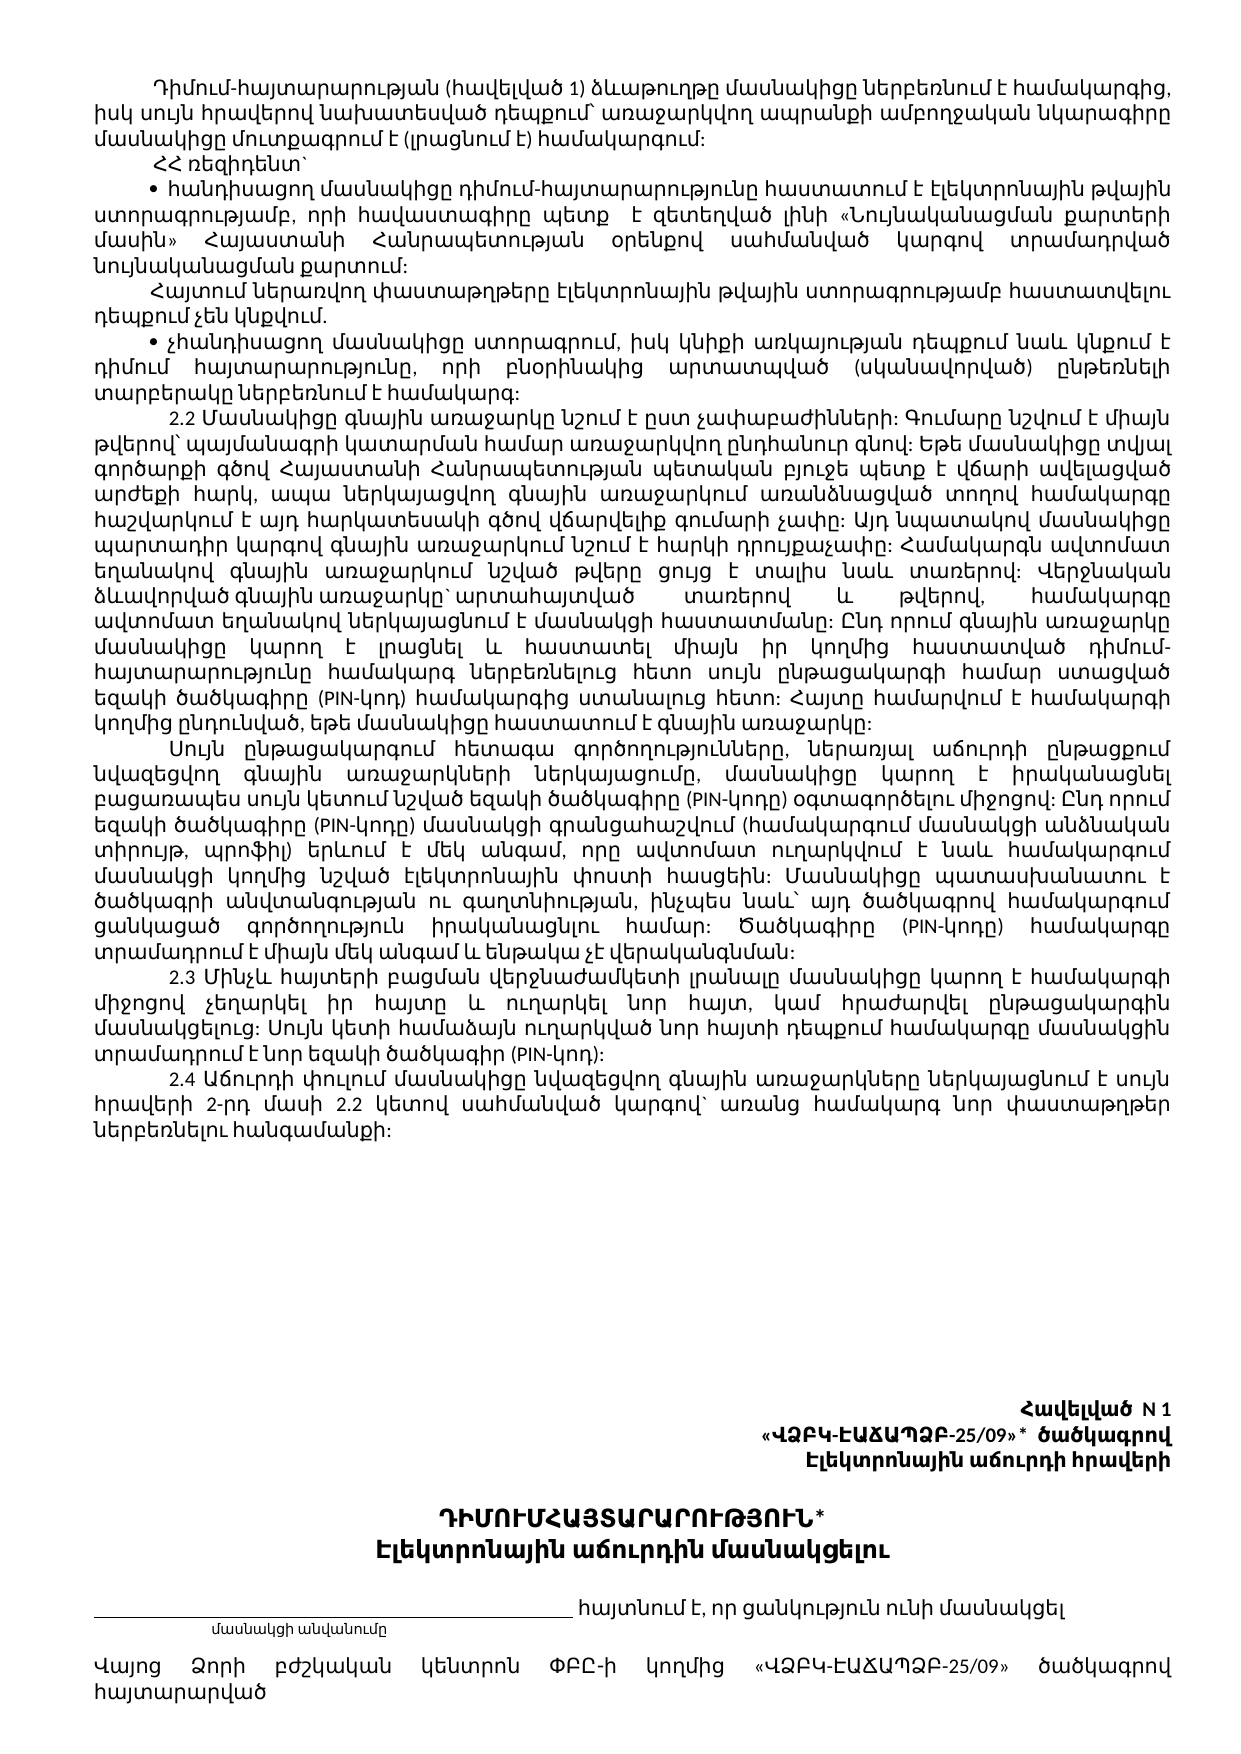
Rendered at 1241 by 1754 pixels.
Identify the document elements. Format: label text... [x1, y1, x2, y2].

text Էլեկտրոնային աճուրդի հրավերի [94, 1447, 1171, 1473]
list հանդիսացող մասնակիցը դիմում-հայտարարությունը հաստատում է էլեկտրոնային թվային ստորագրությամբ, որի հավաստագիրը պետք է զետեղված լինի «Նույնականացման քարտերի մասին» Հայաստանի Հանրապետության օրենքով սահմանված կարգով տրամադրված նույնականացման քարտում: [94, 177, 1171, 278]
text 2.4 Աճուրդի փուլում մասնակիցը նվազեցվող գնային առաջարկները ներկայացնում է սույն հրավերի 2-րդ մասի 2.2 կետով սահմանված կարգով` առանց համակարգ նոր փաստաթղթեր ներբեռնելու հանգամանքի: [94, 1066, 1171, 1142]
text հայտնում է, որ ցանկություն ունի մասնակցել [94, 1595, 1171, 1620]
text 2.3 Մինչև հայտերի բացման վերջնաժամկետի լրանալը մասնակիցը կարող է համակարգի միջոցով չեղարկել իր հայտը և ուղարկել նոր հայտ, կամ հրաժարվել ընթացակարգին մասնակցելուց: Սույն կետի համաձայն ուղարկված նոր հայտի դեպքում համակարգը մասնակցին տրամադրում է նոր եզակի ծածկագիր (PIN-կոդ): [94, 964, 1171, 1066]
text «ՎՁԲԿ-ԷԱՃԱՊՁԲ-25/09»* ծածկագրով [94, 1422, 1171, 1447]
text Հավելված N 1 [94, 1397, 1171, 1422]
text Վայոց Ձորի բժշկական կենտրոն ՓԲԸ-ի կողմից «ՎՁԲԿ-ԷԱՃԱՊՁԲ-25/09» ծածկագրով հայտարարված [94, 1651, 1171, 1704]
text Հայտում ներառվող փաստաթղթերը էլեկտրոնային թվային ստորագրությամբ հաստատվելու դեպքում չեն կնքվում. [94, 278, 1171, 329]
text ԴԻՄՈՒՄՀԱՅՏԱՐԱՐՈՒԹՅՈՒՆ* [94, 1503, 1171, 1534]
subtitle Էլեկտրոնային աճուրդին մասնակցելու [94, 1534, 1171, 1564]
text 2.2 Մասնակիցը գնային առաջարկը նշում է ըստ չափաբաժինների: Գումարը նշվում է միայն թվերով՝ պայմանագրի կատարման համար առաջարկվող ընդհանուր գնով: Եթե մասնակիցը տվյալ գործարքի գծով Հայաստանի Հանրապետության պետական բյուջե պետք է վճարի ավելացված արժեքի հարկ, ապա ներկայացվող գնային առաջարկում առանձնացված տողով համակարգը հաշվարկում է այդ հարկատեսակի գծով վճարվելիք գումարի չափը: Այդ նպատակով մասնակիցը պարտադիր կարգով գնային առաջարկում նշում է հարկի դրույքաչափը: Համակարգն ավտոմատ եղանակով գնային առաջարկում նշված թվերը ցույց է տալիս նաև տառերով: Վերջնական ձևավորված գնային առաջարկը` արտահայտված տառերով և թվերով, համակարգը ավտոմատ եղանակով ներկայացնում է մասնակցի հաստատմանը: Ընդ որում գնային առաջարկը մասնակիցը կարող է լրացնել և հաստատել միայն իր կողմից հաստատված դիմում-հայտարարությունը համակարգ ներբեռնելուց հետո սույն ընթացակարգի համար ստացված եզակի ծածկագիրը (PIN-կոդ) համակարգից ստանալուց հետո: Հայտը համարվում է համակարգի կողմից ընդունված, եթե մասնակիցը հաստատում է գնային առաջարկը: [94, 405, 1171, 736]
text ՀՀ ռեզիդենտ` [94, 151, 1171, 177]
text մասնակցի անվանումը [94, 1620, 1171, 1651]
text Սույն ընթացակարգում հետագա գործողությունները, ներառյալ աճուրդի ընթացքում նվազեցվող գնային առաջարկների ներկայացումը, մասնակիցը կարող է իրականացնել բացառապես սույն կետում նշված եզակի ծածկագիրը (PIN-կոդը) օգտագործելու միջոցով: Ընդ որում եզակի ծածկագիրը (PIN-կոդը) մասնակցի գրանցահաշվում (համակարգում մասնակցի անձնական տիրույթ, պրոֆիլ) երևում է մեկ անգամ, որը ավտոմատ ուղարկվում է նաև համակարգում մասնակցի կողմից նշված էլեկտրոնային փոստի հասցեին: Մասնակիցը պատասխանատու է ծածկագրի անվտանգության ու գաղտնիության, ինչպես նաև՝ այդ ծածկագրով համակարգում ցանկացած գործողություն իրականացնլու համար: Ծածկագիրը (PIN-կոդը) համակարգը տրամադրում է միայն մեկ անգամ և ենթակա չէ վերականգնման: [94, 736, 1171, 964]
list չհանդիսացող մասնակիցը ստորագրում, իսկ կնիքի առկայության դեպքում նաև կնքում է դիմում հայտարարությունը, որի բնօրինակից արտատպված (սկանավորված) ընթեռնելի տարբերակը ներբեռնում է համակարգ: [94, 329, 1171, 405]
text Դիմում-հայտարարության (հավելված 1) ձևաթուղթը մասնակիցը ներբեռնում է համակարգից, իսկ սույն հրավերով նախատեսված դեպքում՝ առաջարկվող ապրանքի ամբողջական նկարագիրը մասնակիցը մուտքագրում է (լրացնում է) համակարգում: [94, 75, 1171, 151]
